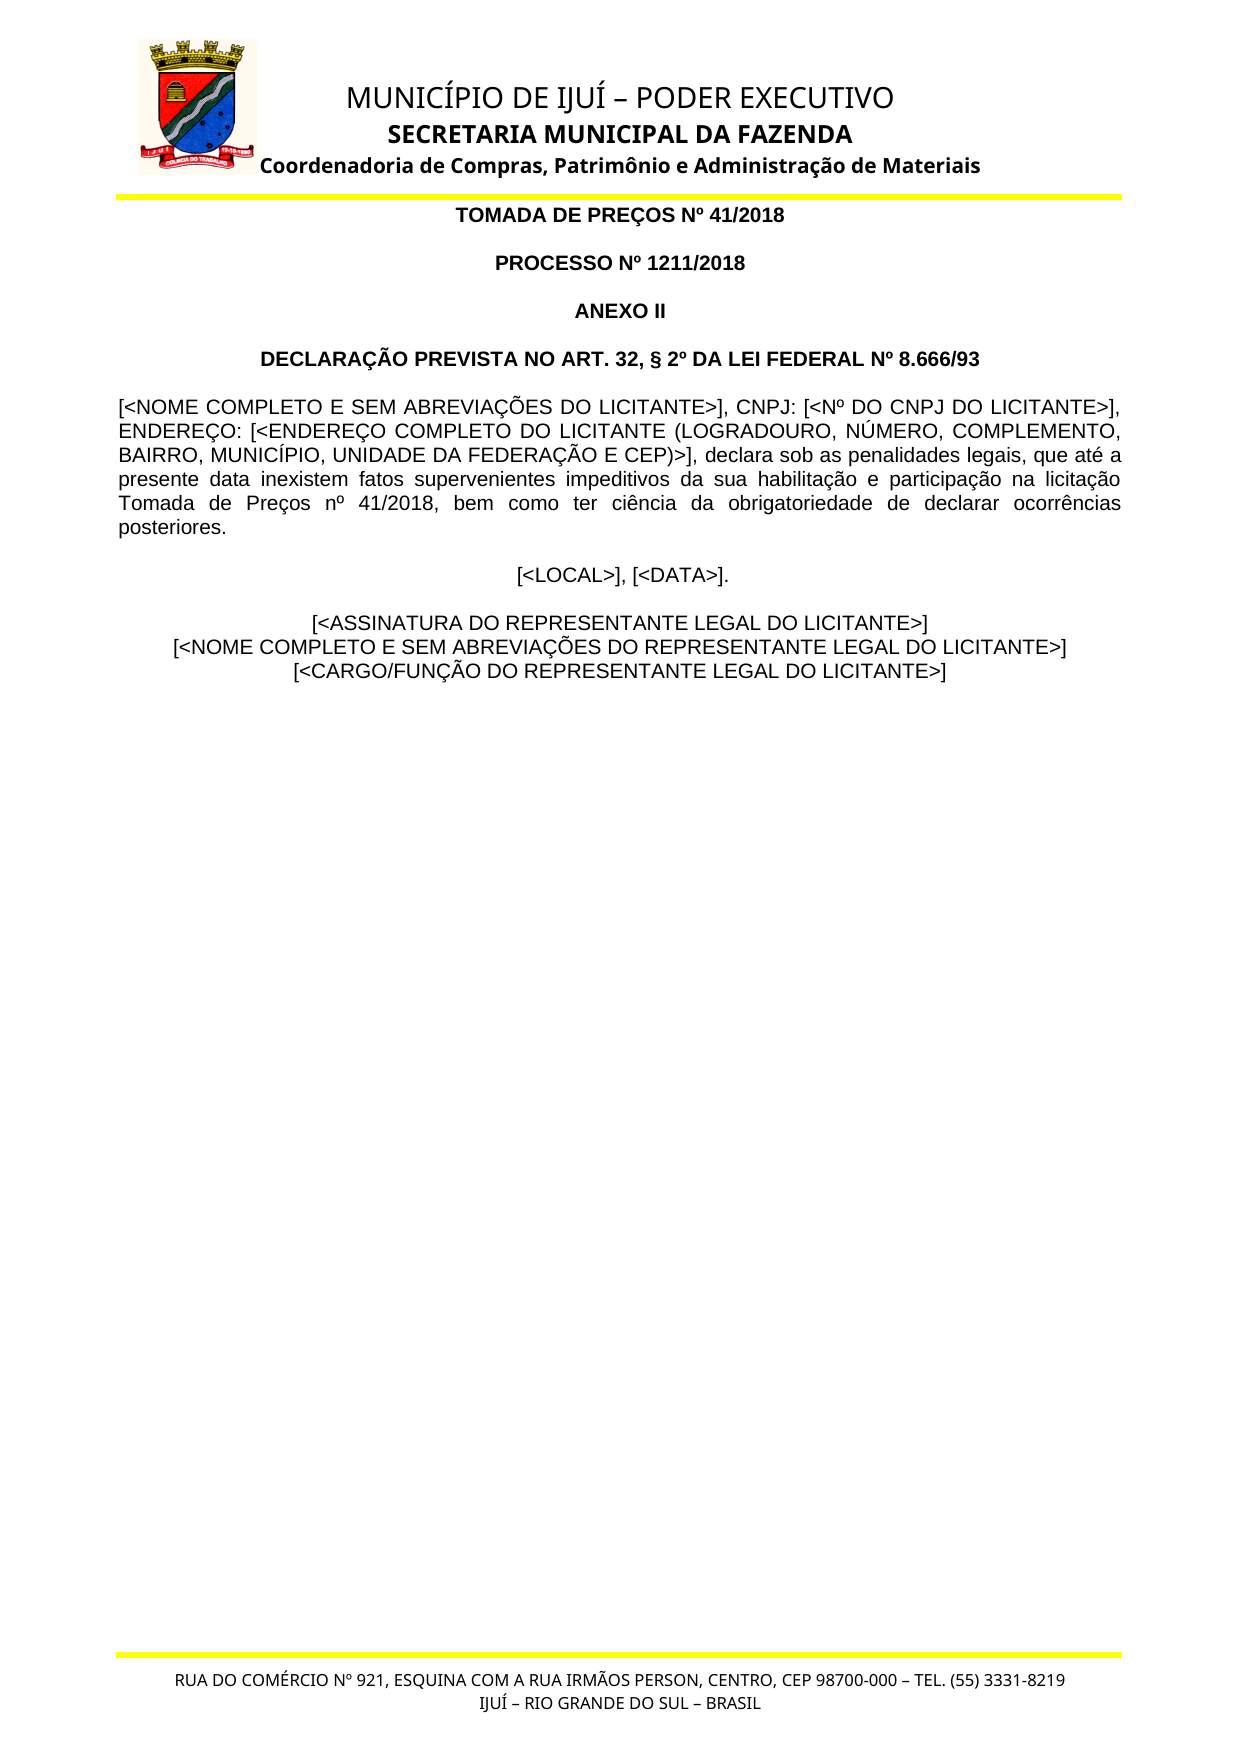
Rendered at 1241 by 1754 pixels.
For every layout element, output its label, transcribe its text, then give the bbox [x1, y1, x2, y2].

text PROCESSO Nº 1211/2018 [118, 251, 1122, 275]
picture [138, 39, 258, 175]
text TOMADA DE PREÇOS Nº 41/2018 [118, 203, 1122, 227]
text ANEXO II [118, 299, 1122, 323]
text [<NOME COMPLETO E SEM ABREVIAÇÕES DO REPRESENTANTE LEGAL DO LICITANTE>] [118, 634, 1122, 658]
text [<NOME COMPLETO E SEM ABREVIAÇÕES DO LICITANTE>], CNPJ: [<Nº DO CNPJ DO LICITANTE>], ENDEREÇO: [<ENDEREÇO COMPLETO DO LICITANTE (LOGRADOURO, NÚMERO, COMPLEMENTO, BAIRRO, MUNICÍPIO, UNIDADE DA FEDERAÇÃO E CEP)>], declara sob as penalidades legais, que até a presente data inexistem fatos supervenientes impeditivos da sua habilitação e participação na licitação Tomada de Preços nº 41/2018, bem como ter ciência da obrigatoriedade de declarar ocorrências posteriores. [118, 395, 1122, 539]
text DECLARAÇÃO PREVISTA NO ART. 32, § 2º DA LEI FEDERAL Nº 8.666/93 [118, 347, 1122, 371]
text [<LOCAL>], [<DATA>]. [118, 563, 1122, 587]
text [<CARGO/FUNÇÃO DO REPRESENTANTE LEGAL DO LICITANTE>] [118, 658, 1122, 682]
text [<ASSINATURA DO REPRESENTANTE LEGAL DO LICITANTE>] [118, 611, 1122, 634]
